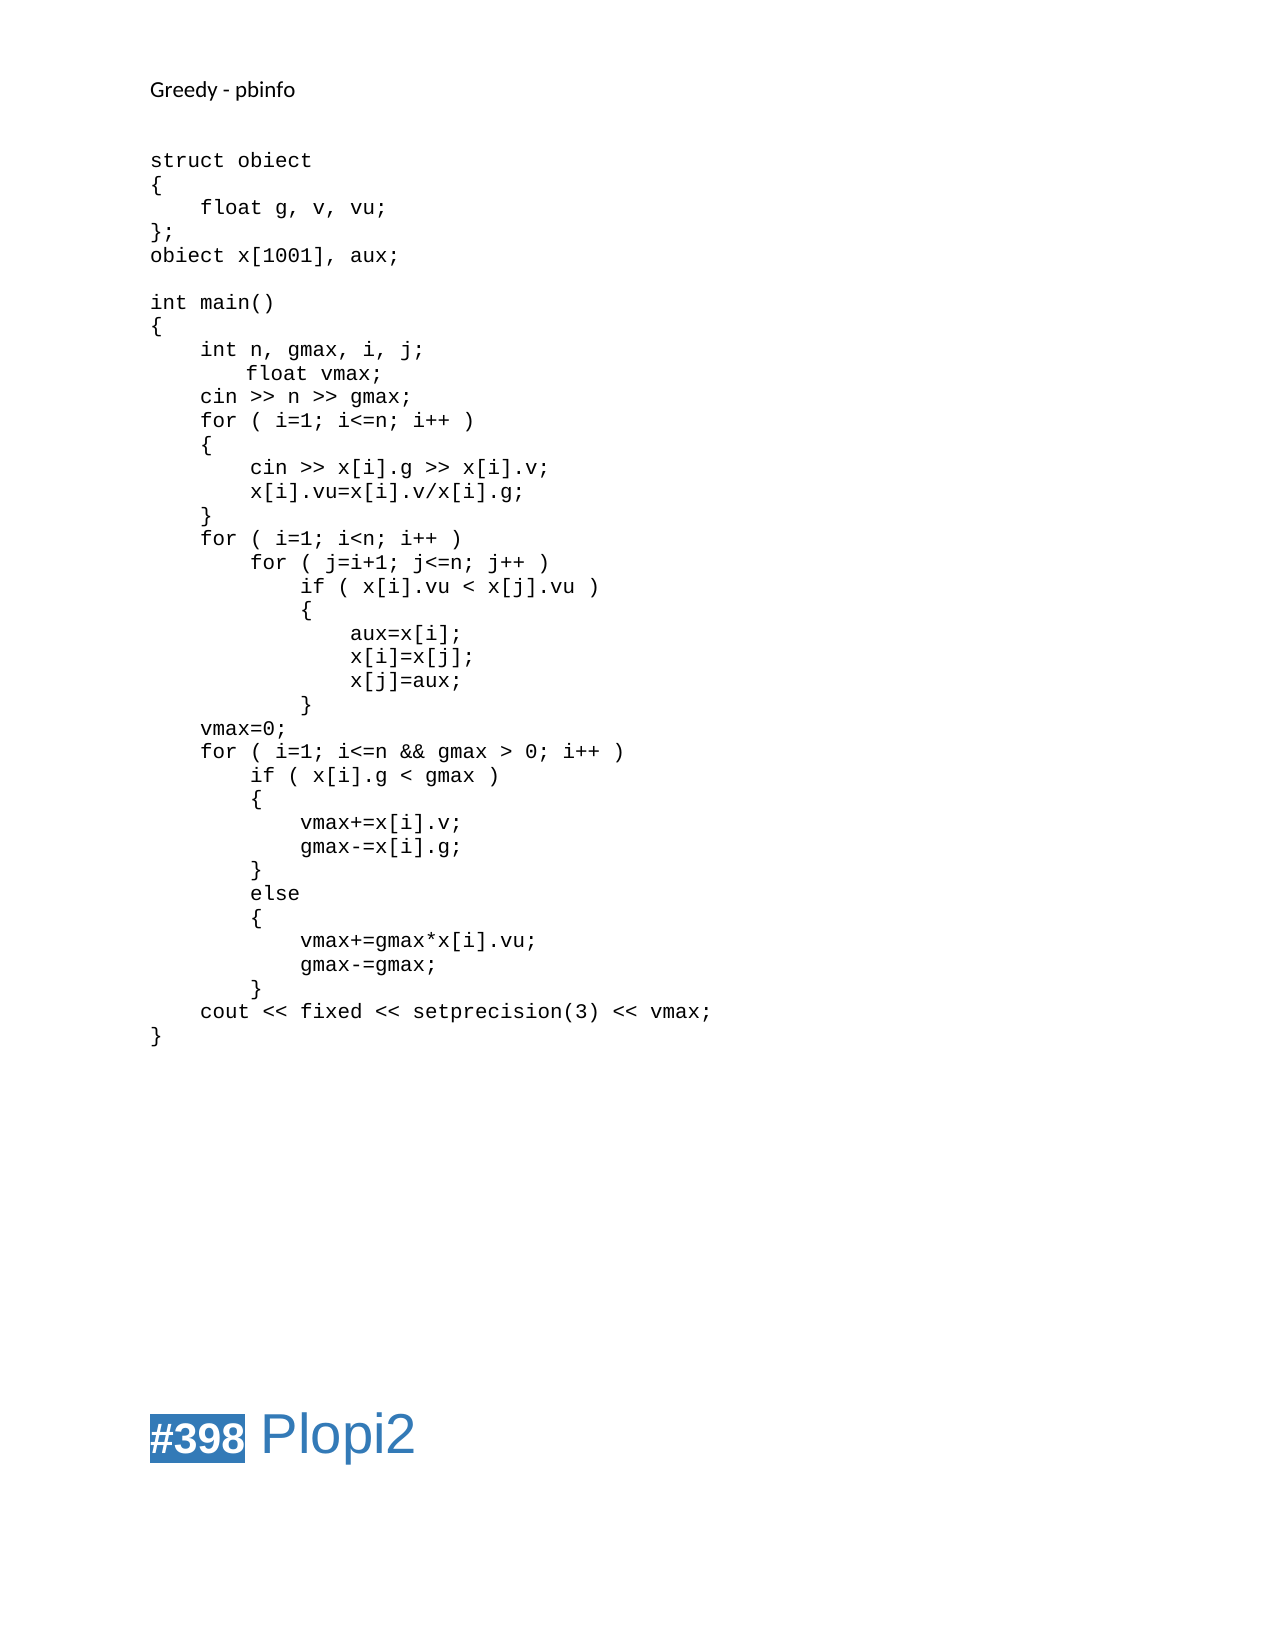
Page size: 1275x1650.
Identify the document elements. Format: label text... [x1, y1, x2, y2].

text vmax=0; [150, 717, 1125, 741]
text obiect x[1001], aux; [150, 244, 1125, 268]
text if ( x[i].vu < x[j].vu ) [150, 576, 1125, 599]
text } [150, 859, 1125, 883]
text cin >> n >> gmax; [150, 386, 1125, 410]
text { [150, 788, 1125, 812]
text x[i].vu=x[i].v/x[i].g; [150, 481, 1125, 505]
text x[j]=aux; [150, 670, 1125, 694]
text for ( i=1; i<=n && gmax > 0; i++ ) [150, 741, 1125, 765]
text } [150, 978, 1125, 1001]
text gmax-=x[i].g; [150, 836, 1125, 859]
text vmax+=gmax*x[i].vu; [150, 930, 1125, 954]
text gmax-=gmax; [150, 954, 1125, 978]
text for ( j=i+1; j<=n; j++ ) [150, 552, 1125, 576]
text else [150, 883, 1125, 907]
text aux=x[i]; [150, 623, 1125, 647]
text int main() [150, 292, 1125, 316]
text for ( i=1; i<n; i++ ) [150, 528, 1125, 552]
text struct obiect [150, 150, 1125, 174]
text #398 Plopi2 [150, 1401, 1125, 1466]
text x[i]=x[j]; [150, 647, 1125, 670]
text { [150, 316, 1125, 339]
text }; [150, 221, 1125, 244]
text { [150, 174, 1125, 197]
text { [150, 599, 1125, 623]
text if ( x[i].g < gmax ) [150, 765, 1125, 788]
text } [150, 1025, 1125, 1048]
text { [150, 907, 1125, 930]
text float g, v, vu; [150, 197, 1125, 221]
text vmax+=x[i].v; [150, 812, 1125, 836]
text for ( i=1; i<=n; i++ ) [150, 410, 1125, 434]
text } [150, 505, 1125, 528]
text cin >> x[i].g >> x[i].v; [150, 457, 1125, 481]
text float vmax; [150, 363, 1125, 386]
text cout << fixed << setprecision(3) << vmax; [150, 1001, 1125, 1025]
text { [150, 434, 1125, 457]
text int n, gmax, i, j; [150, 339, 1125, 363]
text } [150, 694, 1125, 717]
